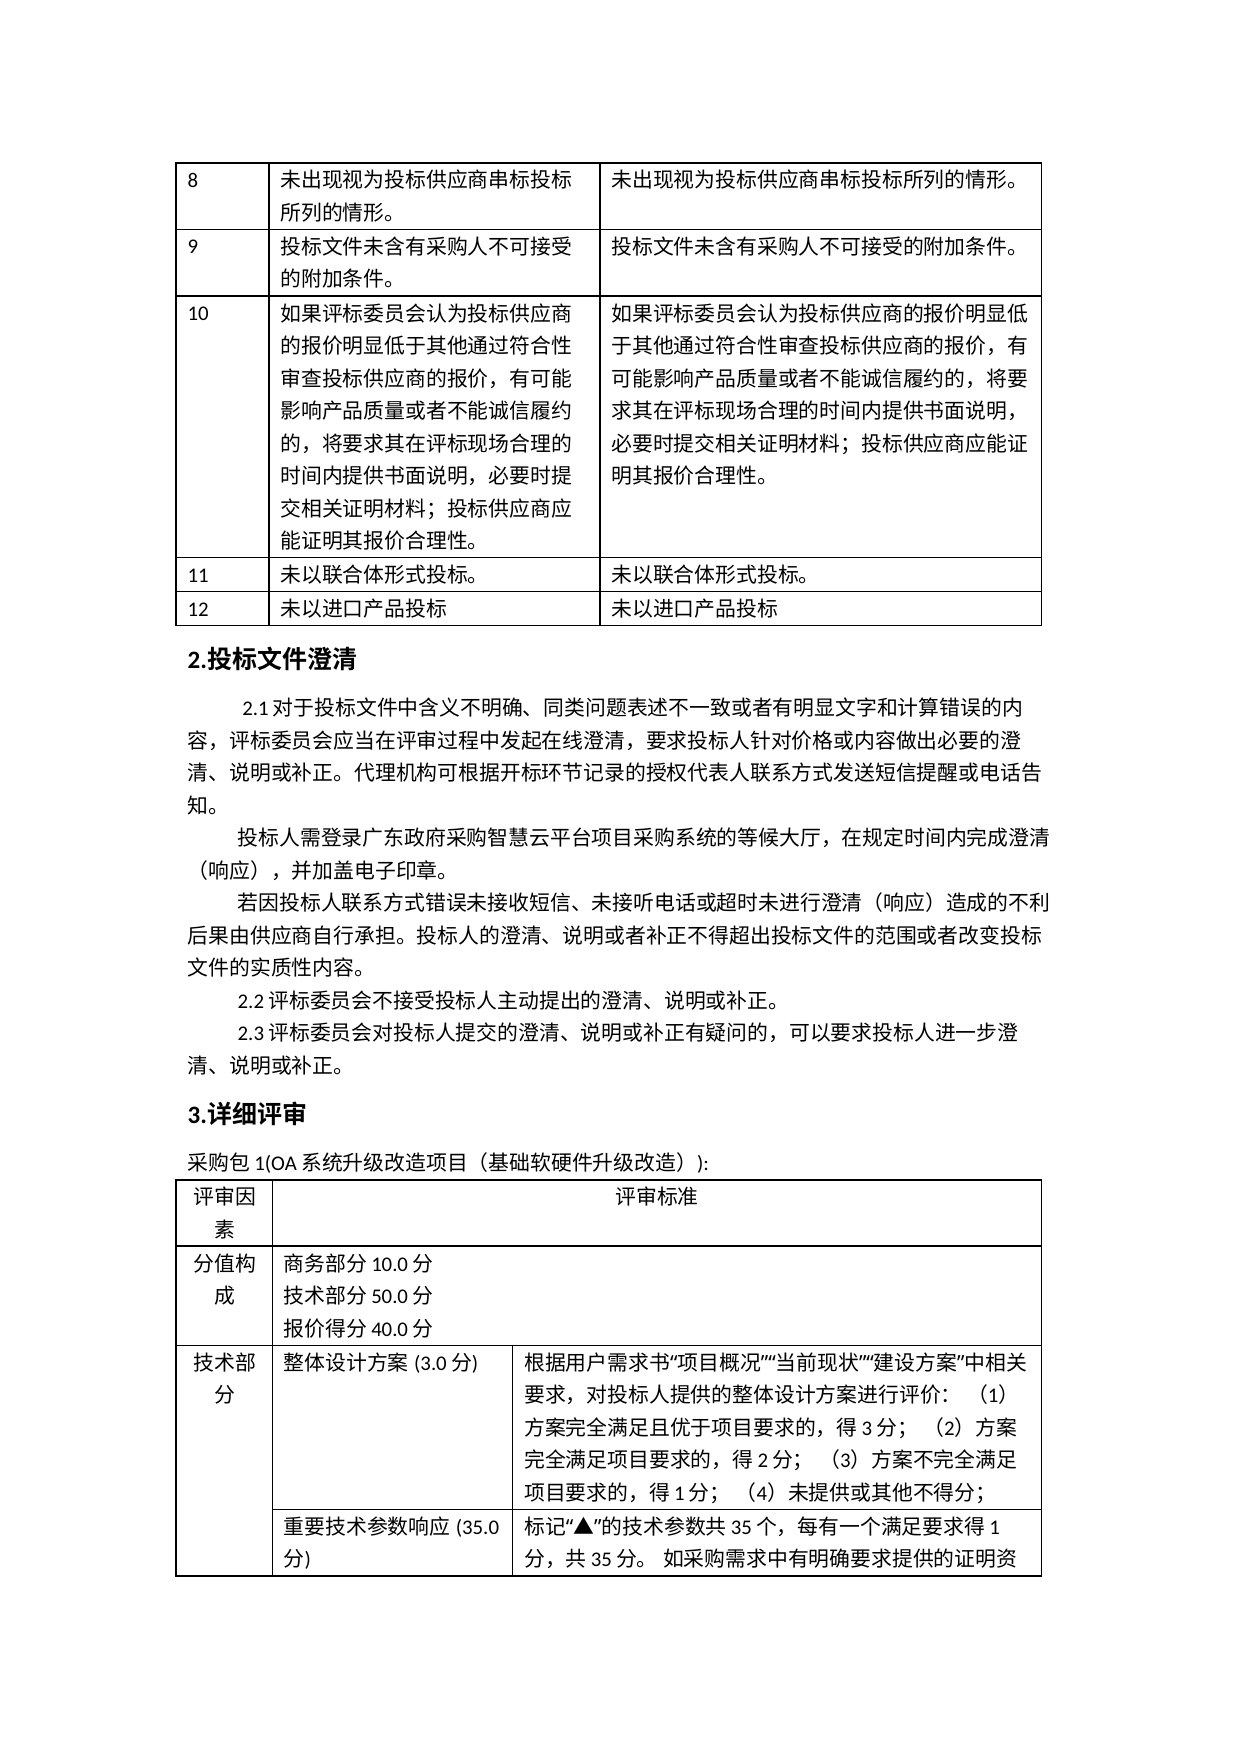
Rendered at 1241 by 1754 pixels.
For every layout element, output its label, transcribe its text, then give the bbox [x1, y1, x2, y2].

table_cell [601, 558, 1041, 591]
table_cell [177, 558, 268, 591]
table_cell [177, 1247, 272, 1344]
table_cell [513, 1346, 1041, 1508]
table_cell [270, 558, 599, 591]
text 若因投标人联系方式错误未接收短信、未接听电话或超时未进行澄清（响应）造成的不利后果由供应商自行承担。投标人的澄清、说明或者补正不得超出投标文件的范围或者改变投标文件的实质性内容。 [187, 886, 1053, 984]
text 投标人需登录广东政府采购智慧云平台项目采购系统的等候大厅，在规定时间内完成澄清（响应），并加盖电子印章。 [187, 821, 1053, 886]
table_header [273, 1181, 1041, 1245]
text 2.3评标委员会对投标人提交的澄清、说明或补正有疑问的，可以要求投标人进一步澄清、说明或补正。 [187, 1016, 1053, 1081]
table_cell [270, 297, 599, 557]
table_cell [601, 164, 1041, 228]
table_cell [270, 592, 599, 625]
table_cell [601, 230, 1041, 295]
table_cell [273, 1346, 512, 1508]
text 2.1对于投标文件中含义不明确、同类问题表述不一致或者有明显文字和计算错误的内容，评标委员会应当在评审过程中发起在线澄清，要求投标人针对价格或内容做出必要的澄清、说明或补正。代理机构可根据开标环节记录的授权代表人联系方式发送短信提醒或电话告知。 [187, 691, 1053, 821]
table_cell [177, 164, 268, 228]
text 2.投标文件澄清 [187, 626, 1053, 691]
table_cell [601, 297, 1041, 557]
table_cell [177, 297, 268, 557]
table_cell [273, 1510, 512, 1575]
text 2.2评标委员会不接受投标人主动提出的澄清、说明或补正。 [187, 984, 1053, 1016]
text 3.详细评审 [187, 1081, 1053, 1146]
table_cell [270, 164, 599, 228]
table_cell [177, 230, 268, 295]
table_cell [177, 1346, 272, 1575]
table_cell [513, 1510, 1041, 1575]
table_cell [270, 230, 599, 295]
text 采购包1(OA系统升级改造项目（基础软硬件升级改造）): [187, 1146, 1053, 1179]
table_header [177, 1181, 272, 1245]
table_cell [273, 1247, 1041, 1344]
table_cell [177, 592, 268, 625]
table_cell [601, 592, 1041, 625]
